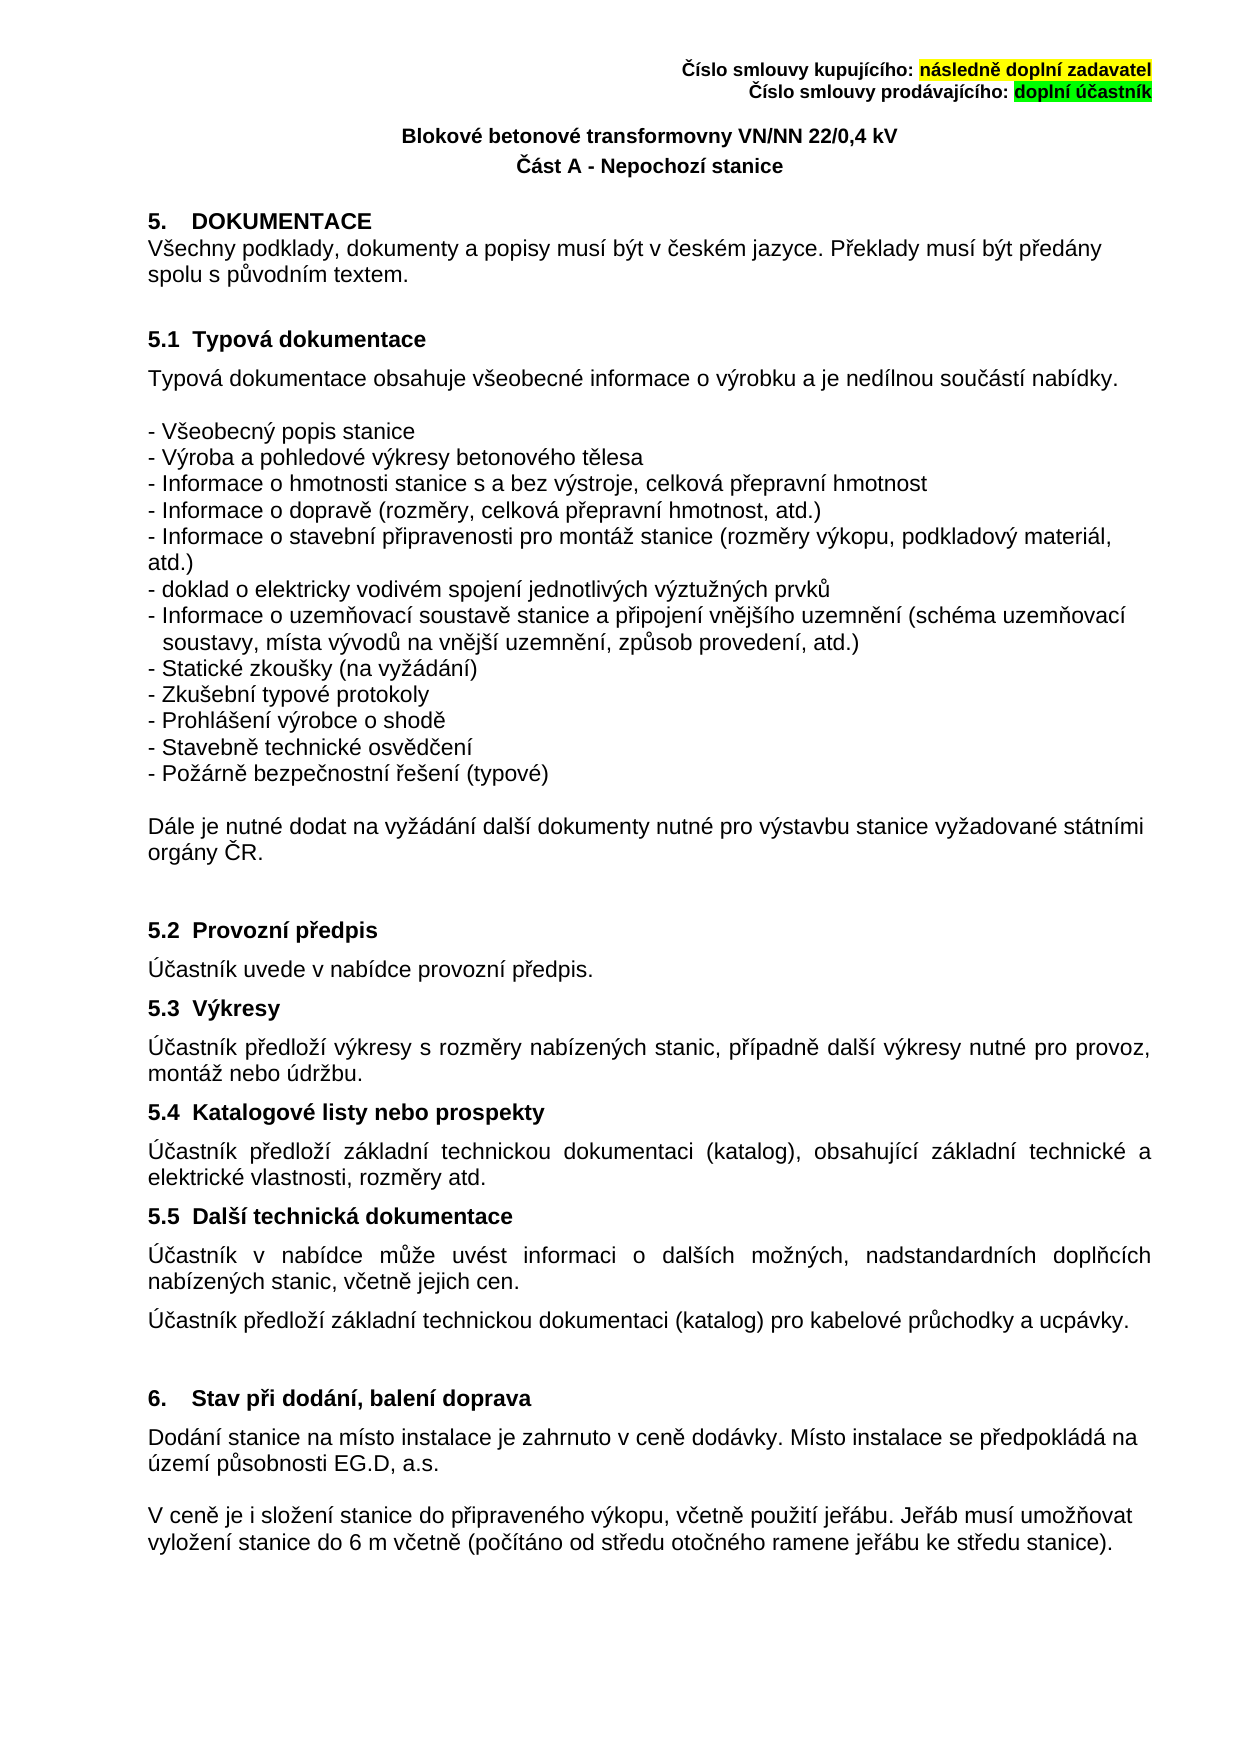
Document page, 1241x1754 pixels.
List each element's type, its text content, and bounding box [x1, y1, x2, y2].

text - Statické zkoušky (na vyžádání) [148, 655, 1152, 681]
text Účastník předloží základní technickou dokumentaci (katalog), obsahující základní technické a elektrické vlastnosti, rozměry atd. [148, 1138, 1152, 1190]
text - Požárně bezpečnostní řešení (typové) [148, 760, 1152, 787]
text Dále je nutné dodat na vyžádání další dokumenty nutné pro výstavbu stanice vyžadované státními orgány ČR. [148, 813, 1152, 866]
text Dodání stanice na místo instalace je zahrnuto v ceně dodávky. Místo instalace se předpokládá na území působnosti EG.D, a.s. [148, 1423, 1152, 1476]
list Provozní předpis [148, 917, 1152, 943]
text - Výroba a pohledové výkresy betonového tělesa [148, 444, 1152, 470]
list Další technická dokumentace [148, 1203, 1152, 1229]
text - Stavebně technické osvědčení [148, 734, 1152, 760]
text Všechny podklady, dokumenty a popisy musí být v českém jazyce. Překlady musí být předány spolu s původním textem. [148, 234, 1152, 287]
text - Informace o stavební připravenosti pro montáž stanice (rozměry výkopu, podkladový materiál, atd.) [148, 523, 1152, 576]
text Účastník v nabídce může uvést informaci o dalších možných, nadstandardních doplňcích nabízených stanic, včetně jejich cen. [148, 1242, 1152, 1294]
list Dokumentace [148, 208, 1152, 234]
text - Prohlášení výrobce o shodě [148, 707, 1152, 734]
text Účastník předloží výkresy s rozměry nabízených stanic, případně další výkresy nutné pro provoz, montáž nebo údržbu. [148, 1033, 1152, 1086]
text - Všeobecný popis stanice [148, 418, 1152, 444]
list Typová dokumentace [148, 326, 1152, 352]
list Stav při dodání, balení doprava [148, 1384, 1152, 1411]
text Účastník uvede v nabídce provozní předpis. [148, 956, 1152, 982]
text - Informace o dopravě (rozměry, celková přepravní hmotnost, atd.) [148, 497, 1152, 523]
text V ceně je i složení stanice do připraveného výkopu, včetně použití jeřábu. Jeřáb musí umožňovat vyložení stanice do 6 m včetně (počítáno od středu otočného ramene jeřábu ke středu stanice). [148, 1502, 1152, 1555]
list Katalogové listy nebo prospekty [148, 1099, 1152, 1125]
text Typová dokumentace obsahuje všeobecné informace o výrobku a je nedílnou součástí nabídky. [148, 365, 1152, 391]
text - Zkušební typové protokoly [148, 681, 1152, 707]
text - Informace o hmotnosti stanice s a bez výstroje, celková přepravní hmotnost [148, 470, 1152, 497]
text Účastník předloží základní technickou dokumentaci (katalog) pro kabelové průchodky a ucpávky. [148, 1307, 1152, 1333]
list Výkresy [148, 995, 1152, 1021]
text - Informace o uzemňovací soustavě stanice a připojení vnějšího uzemnění (schéma uzemňovací soustavy, místa vývodů na vnější uzemnění, způsob provedení, atd.) [148, 602, 1152, 655]
text - doklad o elektricky vodivém spojení jednotlivých výztužných prvků [148, 576, 1152, 602]
